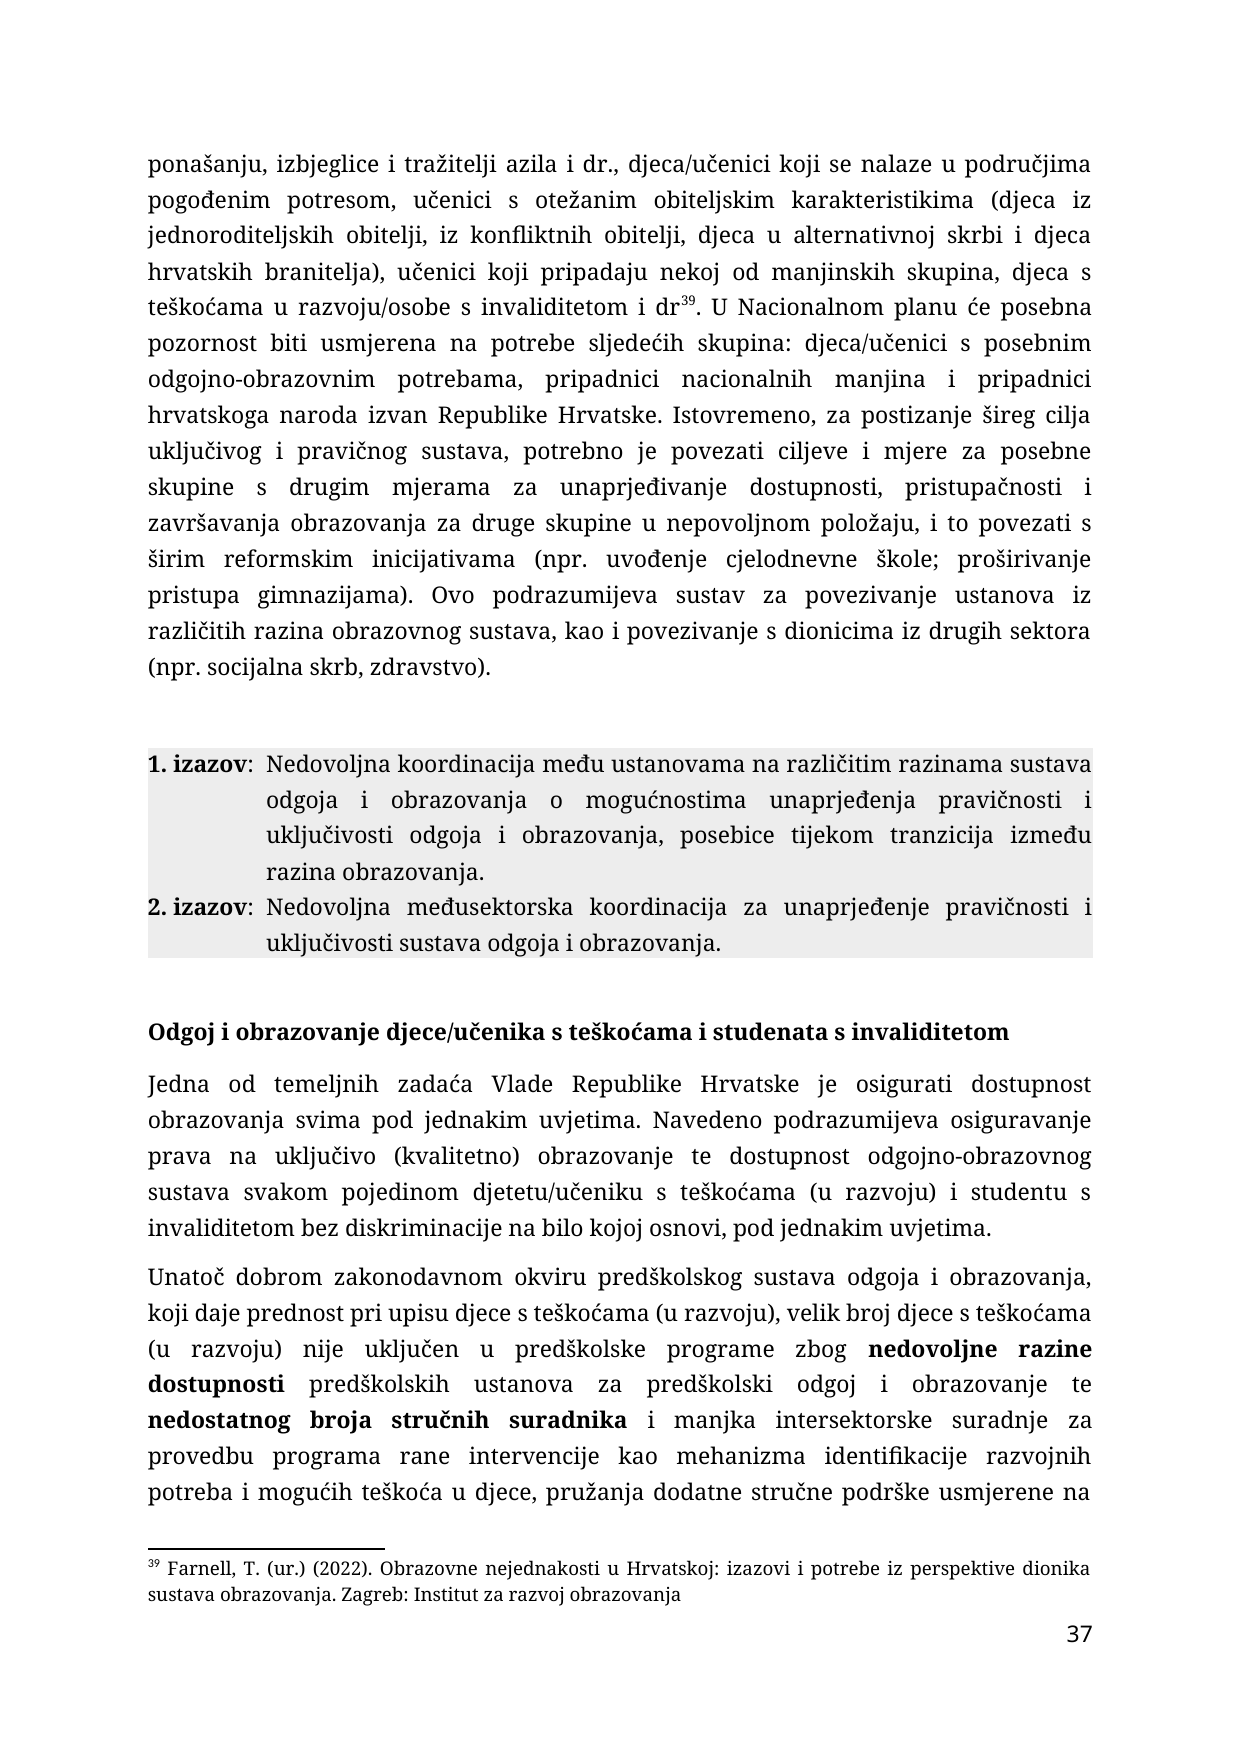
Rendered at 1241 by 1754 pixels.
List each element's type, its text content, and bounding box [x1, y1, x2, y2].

text 2. izazov: Nedovoljna međusektorska koordinacija za unaprjeđenje pravičnosti i uključivosti sustava odgoja i obrazovanja. [148, 891, 1093, 958]
text 1. izazov: Nedovoljna koordinacija među ustanovama na različitim razinama sustava odgoja i obrazovanja o mogućnostima unaprjeđenja pravičnosti i uključivosti odgoja i obrazovanja, posebice tijekom tranzicija između razina obrazovanja. [148, 748, 1093, 887]
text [148, 148, 1093, 682]
text Odgoj i obrazovanje djece/učenika s teškoćama i studenata s invaliditetom [148, 1016, 1093, 1047]
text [148, 1261, 1093, 1507]
text Jedna od temeljnih zadaća Vlade Republike Hrvatske je osigurati dostupnost obrazovanja svima pod jednakim uvjetima. Navedeno podrazumijeva osiguravanje prava na uključivo (kvalitetno) obrazovanje te dostupnost odgojno-obrazovnog sustava svakom pojedinom djetetu/učeniku s teškoćama (u razvoju) i studentu s invaliditetom bez diskriminacije na bilo kojoj osnovi, pod jednakim uvjetima. [148, 1068, 1093, 1243]
